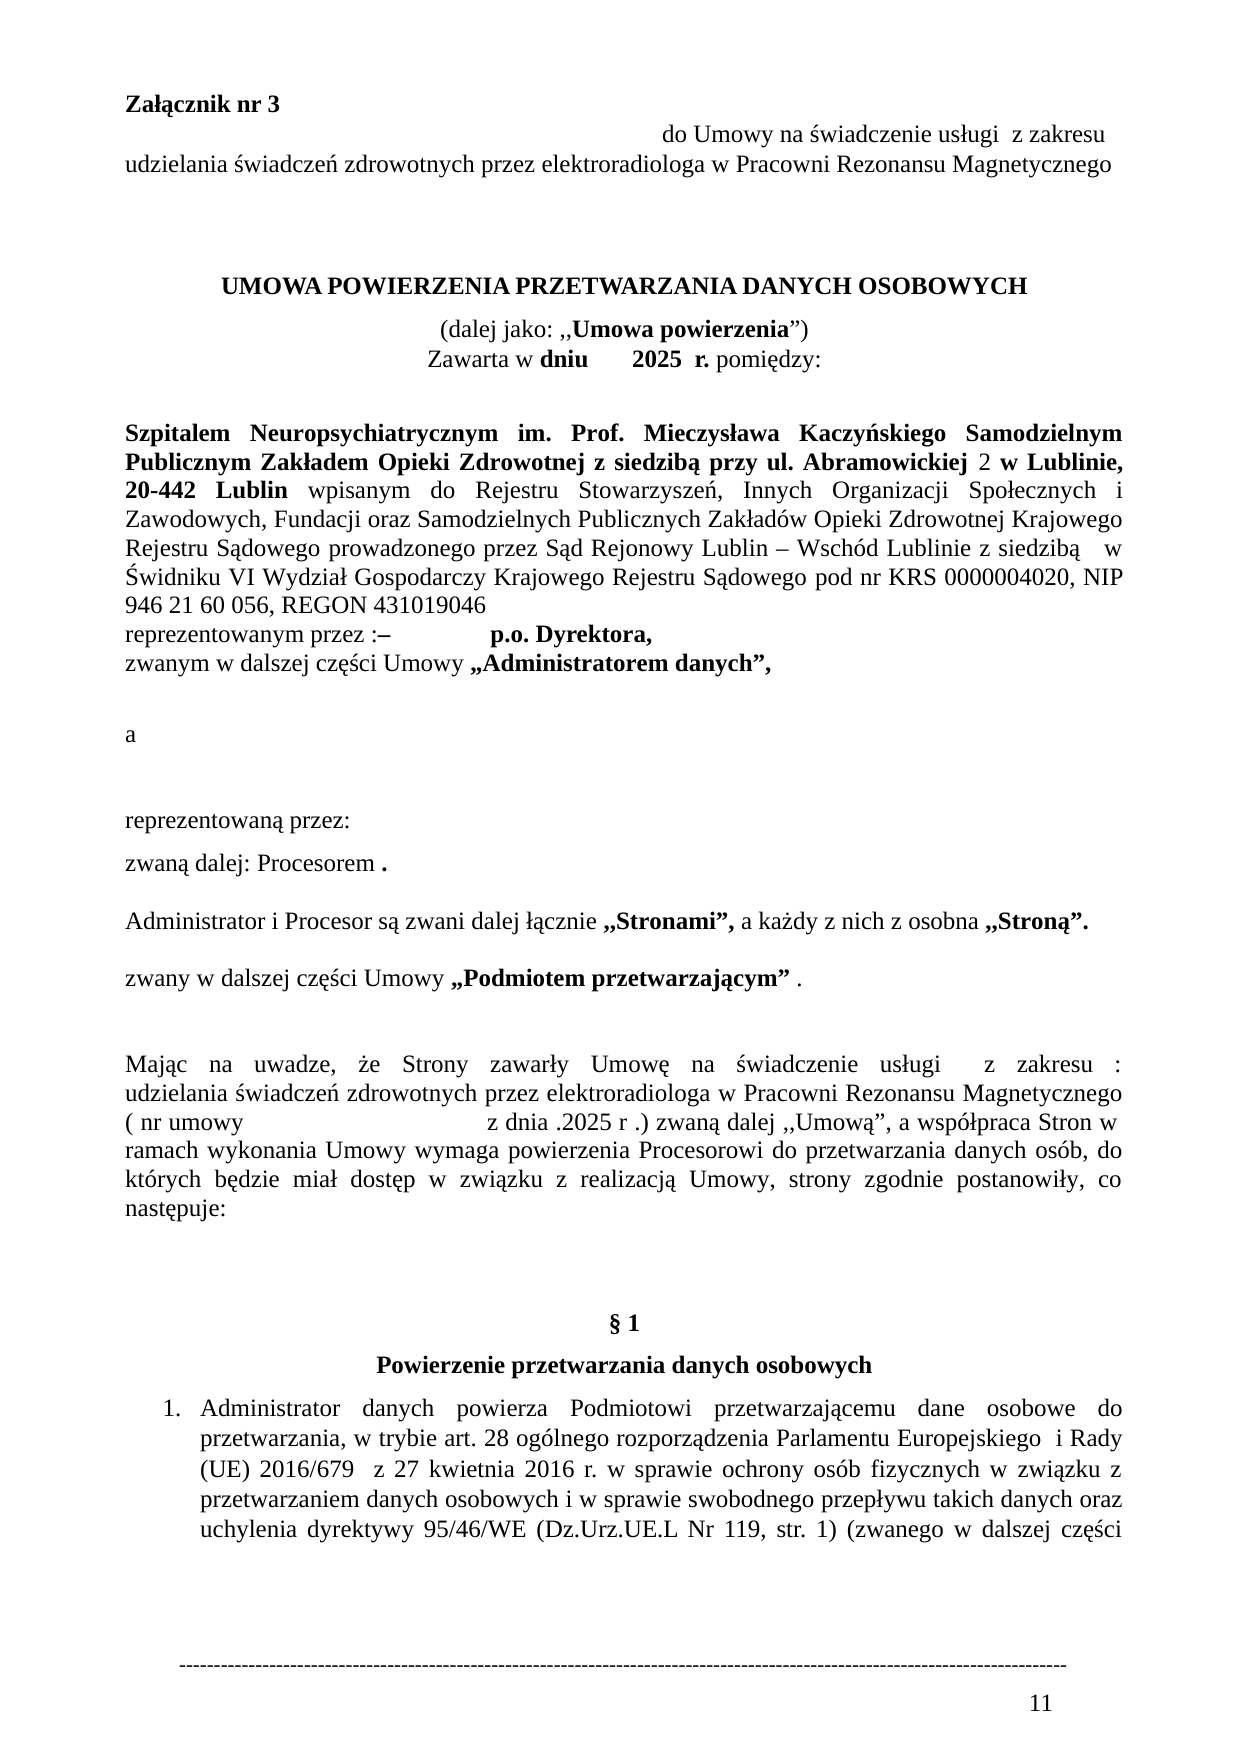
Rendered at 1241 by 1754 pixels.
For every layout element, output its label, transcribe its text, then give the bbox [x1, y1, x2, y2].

text UMOWA POWIERZENIA PRZETWARZANIA DANYCH OSOBOWYCH [125, 271, 1123, 300]
text zwanym w dalszej części Umowy „Administratorem danych”, [125, 648, 1123, 677]
text zwaną dalej: Procesorem . [125, 848, 1123, 877]
text a [125, 719, 1123, 748]
text Załącznik nr 3 [125, 89, 1123, 117]
text reprezentowanym przez :– p.o. Dyrektora, [125, 619, 1123, 648]
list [162, 1393, 1123, 1543]
text § 1 [125, 1308, 1123, 1336]
text Mając na uwadze, że Strony zawarły Umowę na świadczenie usługi z zakresu : udzielania świadczeń zdrowotnych przez elektroradiologa w Pracowni Rezonansu Magnetycznego ( nr umowy z dnia .2025 r .) zwaną dalej ,,Umową”, a współpraca Stron w ramach wykonania Umowy wymaga powierzenia Procesorowi do przetwarzania danych osób, do których będzie miał dostęp w związku z realizacją Umowy, strony zgodnie postanowiły, co następuje: [125, 1049, 1123, 1222]
text reprezentowaną przez: [125, 805, 1123, 834]
text (dalej jako: ,,Umowa powierzenia”) [125, 314, 1123, 343]
text Zawarta w dniu 2025 r. pomiędzy: [125, 344, 1123, 373]
text Szpitalem Neuropsychiatrycznym im. Prof. Mieczysława Kaczyńskiego Samodzielnym Publicznym Zakładem Opieki Zdrowotnej z siedzibą przy ul. Abramowickiej 2 w Lublinie, 20-442 Lublin wpisanym do Rejestru Stowarzyszeń, Innych Organizacji Społecznych i Zawodowych, Fundacji oraz Samodzielnych Publicznych Zakładów Opieki Zdrowotnej Krajowego Rejestru Sądowego prowadzonego przez Sąd Rejonowy Lublin – Wschód Lublinie z siedzibą w Świdniku VI Wydział Gospodarczy Krajowego Rejestru Sądowego pod nr KRS 0000004020, NIP 946 21 60 056, REGON 431019046 [125, 418, 1123, 619]
text udzielania świadczeń zdrowotnych przez elektroradiologa w Pracowni Rezonansu Magnetycznego [125, 149, 1123, 178]
text Powierzenie przetwarzania danych osobowych [125, 1351, 1123, 1379]
text zwany w dalszej części Umowy „Podmiotem przetwarzającym” . [125, 963, 1123, 992]
text Administrator i Procesor są zwani dalej łącznie ,,Stronami”, a każdy z nich z osobna ,,Stroną”. [125, 906, 1123, 935]
text do Umowy na świadczenie usługi z zakresu [125, 119, 1123, 148]
